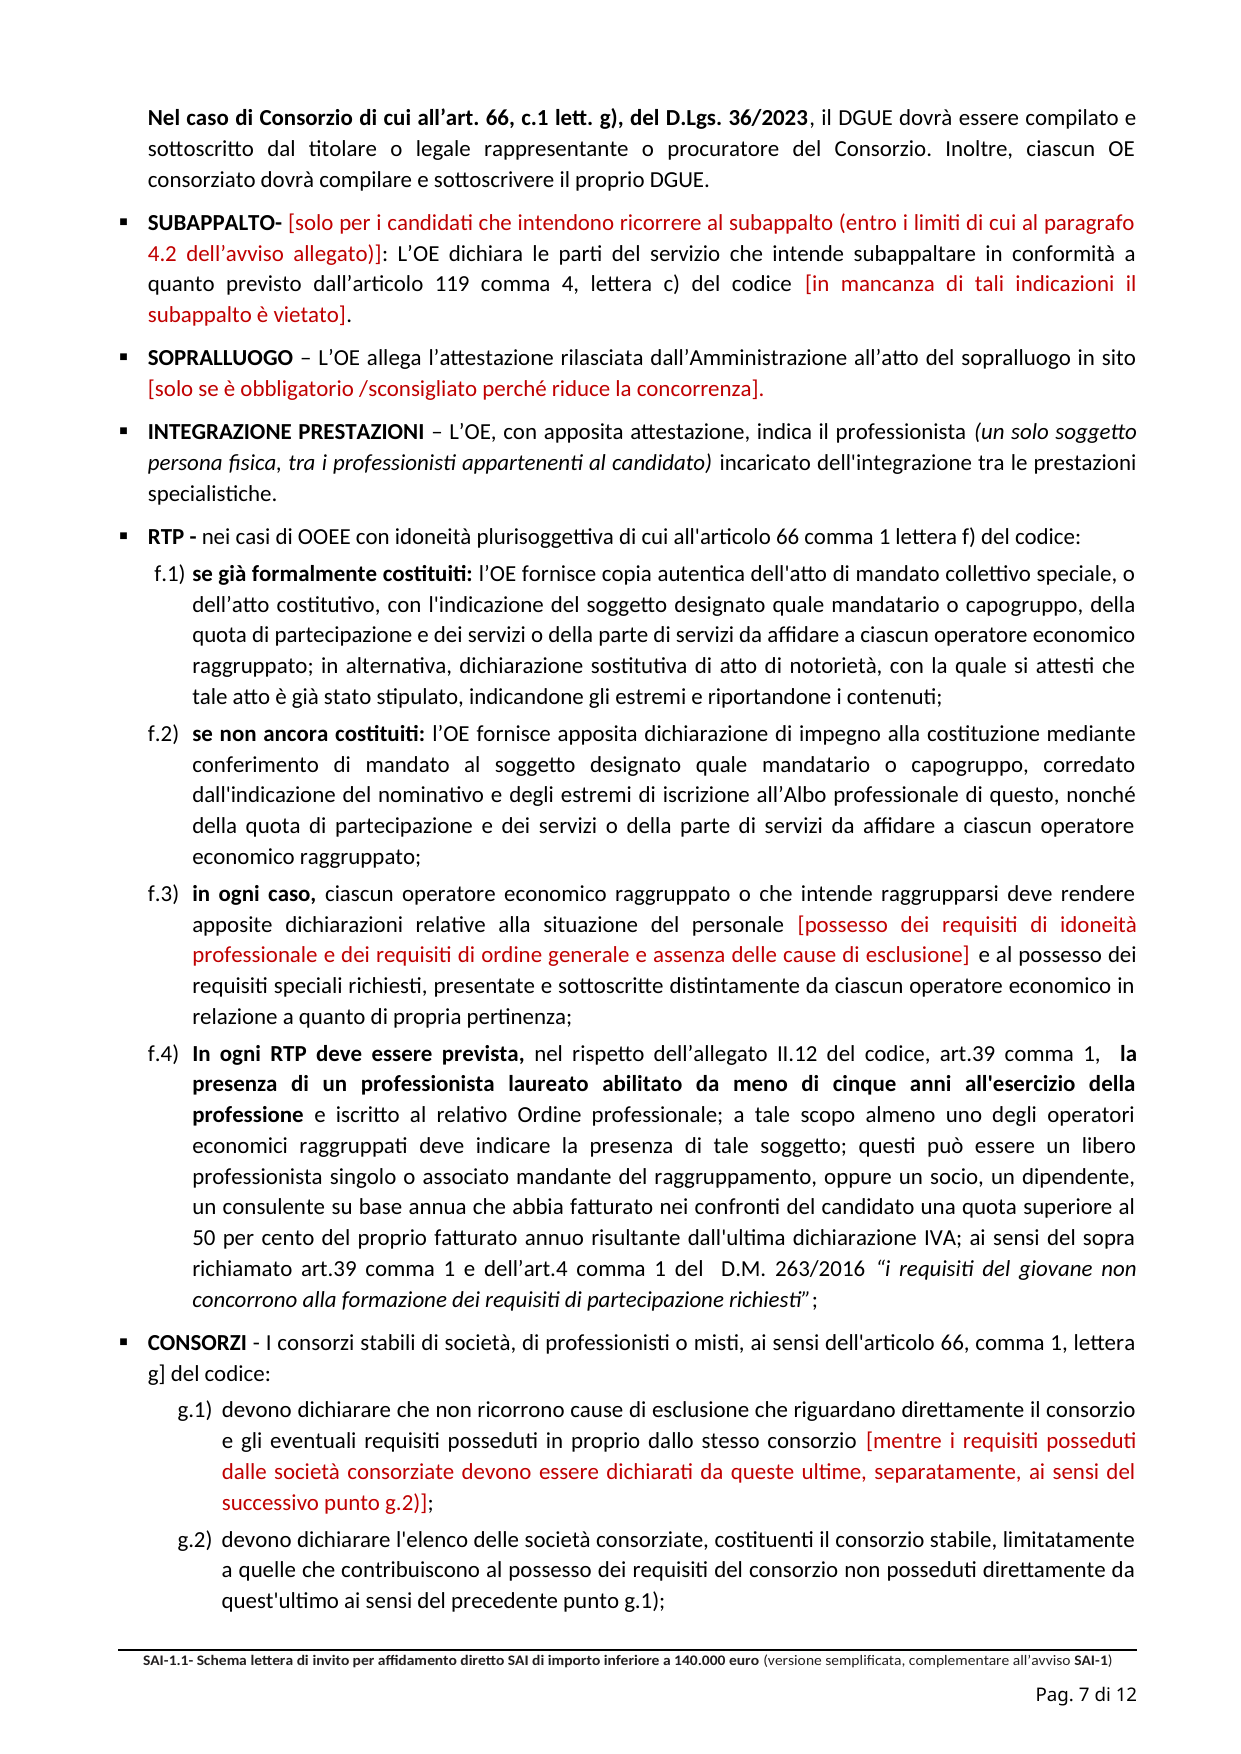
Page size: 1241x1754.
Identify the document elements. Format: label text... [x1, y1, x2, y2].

text f.3) in ogni caso, ciascun operatore economico raggruppato o che intende raggrupparsi deve rendere apposite dichiarazioni relative alla situazione del personale [possesso dei requisiti di idoneità professionale e dei requisiti di ordine generale e assenza delle cause di esclusione] e al possesso dei requisiti speciali richiesti, presentate e sottoscritte distintamente da ciascun operatore economico in relazione a quanto di propria pertinenza; [148, 879, 1137, 1030]
text f.2) se non ancora costituiti: l’OE fornisce apposita dichiarazione di impegno alla costituzione mediante conferimento di mandato al soggetto designato quale mandatario o capogruppo, corredato dall'indicazione del nominativo e degli estremi di iscrizione all’Albo professionale di questo, nonché della quota di partecipazione e dei servizi o della parte di servizi da affidare a ciascun operatore economico raggruppato; [148, 719, 1137, 870]
text f.1) se già formalmente costituiti: l’OE fornisce copia autentica dell'atto di mandato collettivo speciale, o dell’atto costitutivo, con l'indicazione del soggetto designato quale mandatario o capogruppo, della quota di partecipazione e dei servizi o della parte di servizi da affidare a ciascun operatore economico raggruppato; in alternativa, dichiarazione sostitutiva di atto di notorietà, con la quale si attesti che tale atto è già stato stipulato, indicandone gli estremi e riportandone i contenuti; [118, 559, 1137, 710]
list RTP - nei casi di OOEE con idoneità plurisoggettiva di cui all'articolo 66 comma 1 lettera f) del codice: [118, 522, 1137, 550]
list CONSORZI - I consorzi stabili di società, di professionisti o misti, ai sensi dell'articolo 66, comma 1, lettera g] del codice: [118, 1328, 1137, 1387]
text g.1) devono dichiarare che non ricorrono cause di esclusione che riguardano direttamente il consorzio e gli eventuali requisiti posseduti in proprio dallo stesso consorzio [mentre i requisiti posseduti dalle società consorziate devono essere dichiarati da queste ultime, separatamente, ai sensi del successivo punto g.2)]; [177, 1396, 1137, 1516]
list SUBAPPALTO- [solo per i candidati che intendono ricorrere al subappalto (entro i limiti di cui al paragrafo 4.2 dell’avviso allegato)]: L’OE dichiara le parti del servizio che intende subappaltare in conformità a quanto previsto dall’articolo 119 comma 4, lettera c) del codice [in mancanza di tali indicazioni il subappalto è vietato]. [118, 208, 1137, 328]
text g.2) devono dichiarare l'elenco delle società consorziate, costituenti il consorzio stabile, limitatamente a quelle che contribuiscono al possesso dei requisiti del consorzio non posseduti direttamente da quest'ultimo ai sensi del precedente punto g.1); [177, 1525, 1137, 1614]
text f.4) In ogni RTP deve essere prevista, nel rispetto dell’allegato II.12 del codice, art.39 comma 1, la presenza di un professionista laureato abilitato da meno di cinque anni all'esercizio della professione e iscritto al relativo Ordine professionale; a tale scopo almeno uno degli operatori economici raggruppati deve indicare la presenza di tale soggetto; questi può essere un libero professionista singolo o associato mandante del raggruppamento, oppure un socio, un dipendente, un consulente su base annua che abbia fatturato nei confronti del candidato una quota superiore al 50 per cento del proprio fatturato annuo risultante dall'ultima dichiarazione IVA; ai sensi del sopra richiamato art.39 comma 1 e dell’art.4 comma 1 del D.M. 263/2016 “i requisiti del giovane non concorrono alla formazione dei requisiti di partecipazione richiesti”; [148, 1039, 1137, 1313]
list SOPRALLUOGO – L’OE allega l’attestazione rilasciata dall’Amministrazione all’atto del sopralluogo in sito [solo se è obbligatorio /sconsigliato perché riduce la concorrenza]. [118, 343, 1137, 402]
text Nel caso di Consorzio di cui all’art. 66, c.1 lett. g), del D.Lgs. 36/2023, il DGUE dovrà essere compilato e sottoscritto dal titolare o legale rappresentante o procuratore del Consorzio. Inoltre, ciascun OE consorziato dovrà compilare e sottoscrivere il proprio DGUE. [148, 103, 1137, 193]
list INTEGRAZIONE PRESTAZIONI – L’OE, con apposita attestazione, indica il professionista (un solo soggetto persona fisica, tra i professionisti appartenenti al candidato) incaricato dell'integrazione tra le prestazioni specialistiche. [118, 417, 1137, 507]
